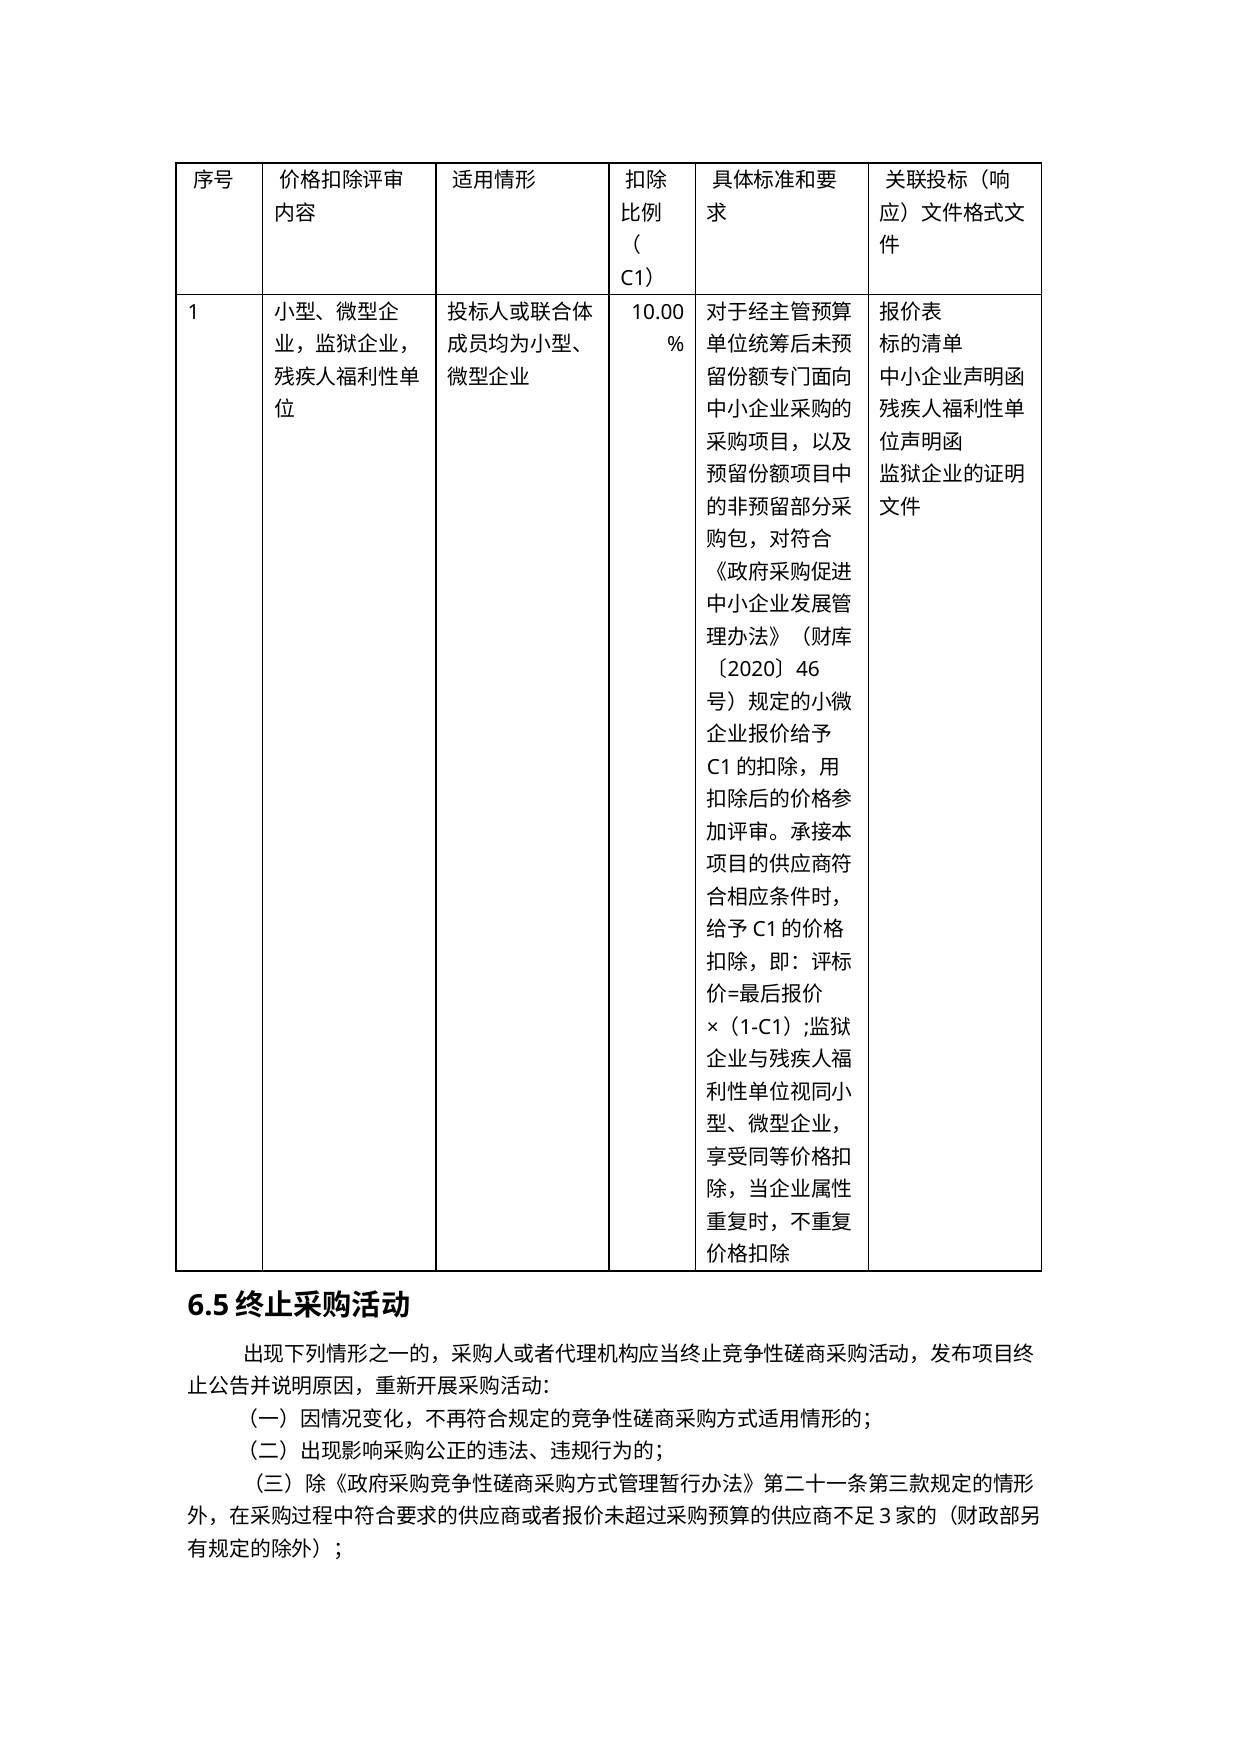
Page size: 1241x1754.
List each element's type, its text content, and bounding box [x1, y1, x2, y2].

text （二）出现影响采购公正的违法、违规行为的； [187, 1434, 1053, 1467]
table_cell 投标人或联合体成员均为小型、微型企业 [437, 295, 608, 1270]
table_header 扣除比例（C1） [610, 164, 695, 293]
table_cell 10.00% [610, 295, 695, 1270]
table_cell 小型、微型企业，监狱企业，残疾人福利性单位 [263, 295, 435, 1270]
table_header 价格扣除评审内容 [263, 164, 435, 293]
table_header 序号 [177, 164, 262, 293]
text 6.5终止采购活动 [187, 1272, 1053, 1337]
text （一）因情况变化，不再符合规定的竞争性磋商采购方式适用情形的； [187, 1402, 1053, 1434]
table_header 具体标准和要求 [696, 164, 868, 293]
table_cell 对于经主管预算单位统筹后未预留份额专门面向中小企业采购的采购项目，以及预留份额项目中的非预留部分采购包，对符合《政府采购促进中小企业发展管理办法》（财库〔2020〕46号）规定的小微企业报价给予C1的扣除，用扣除后的价格参加评审。承接本项目的供应商符合相应条件时，给予C1的价格扣除，即：评标价=最后报价×（1-C1）;监狱企业与残疾人福利性单位视同小型、微型企业，享受同等价格扣除，当企业属性重复时，不重复价格扣除 [696, 295, 868, 1270]
table_cell 报价表 标的清单 中小企业声明函 残疾人福利性单位声明函 监狱企业的证明文件 [869, 295, 1041, 1270]
table_header 适用情形 [437, 164, 608, 293]
text 出现下列情形之一的，采购人或者代理机构应当终止竞争性磋商采购活动，发布项目终止公告并说明原因，重新开展采购活动： [187, 1337, 1053, 1402]
text （三）除《政府采购竞争性磋商采购方式管理暂行办法》第二十一条第三款规定的情形外，在采购过程中符合要求的供应商或者报价未超过采购预算的供应商不足3家的（财政部另有规定的除外）； [187, 1467, 1053, 1564]
table_cell 1 [177, 295, 262, 1270]
table_header 关联投标（响应）文件格式文件 [869, 164, 1041, 293]
